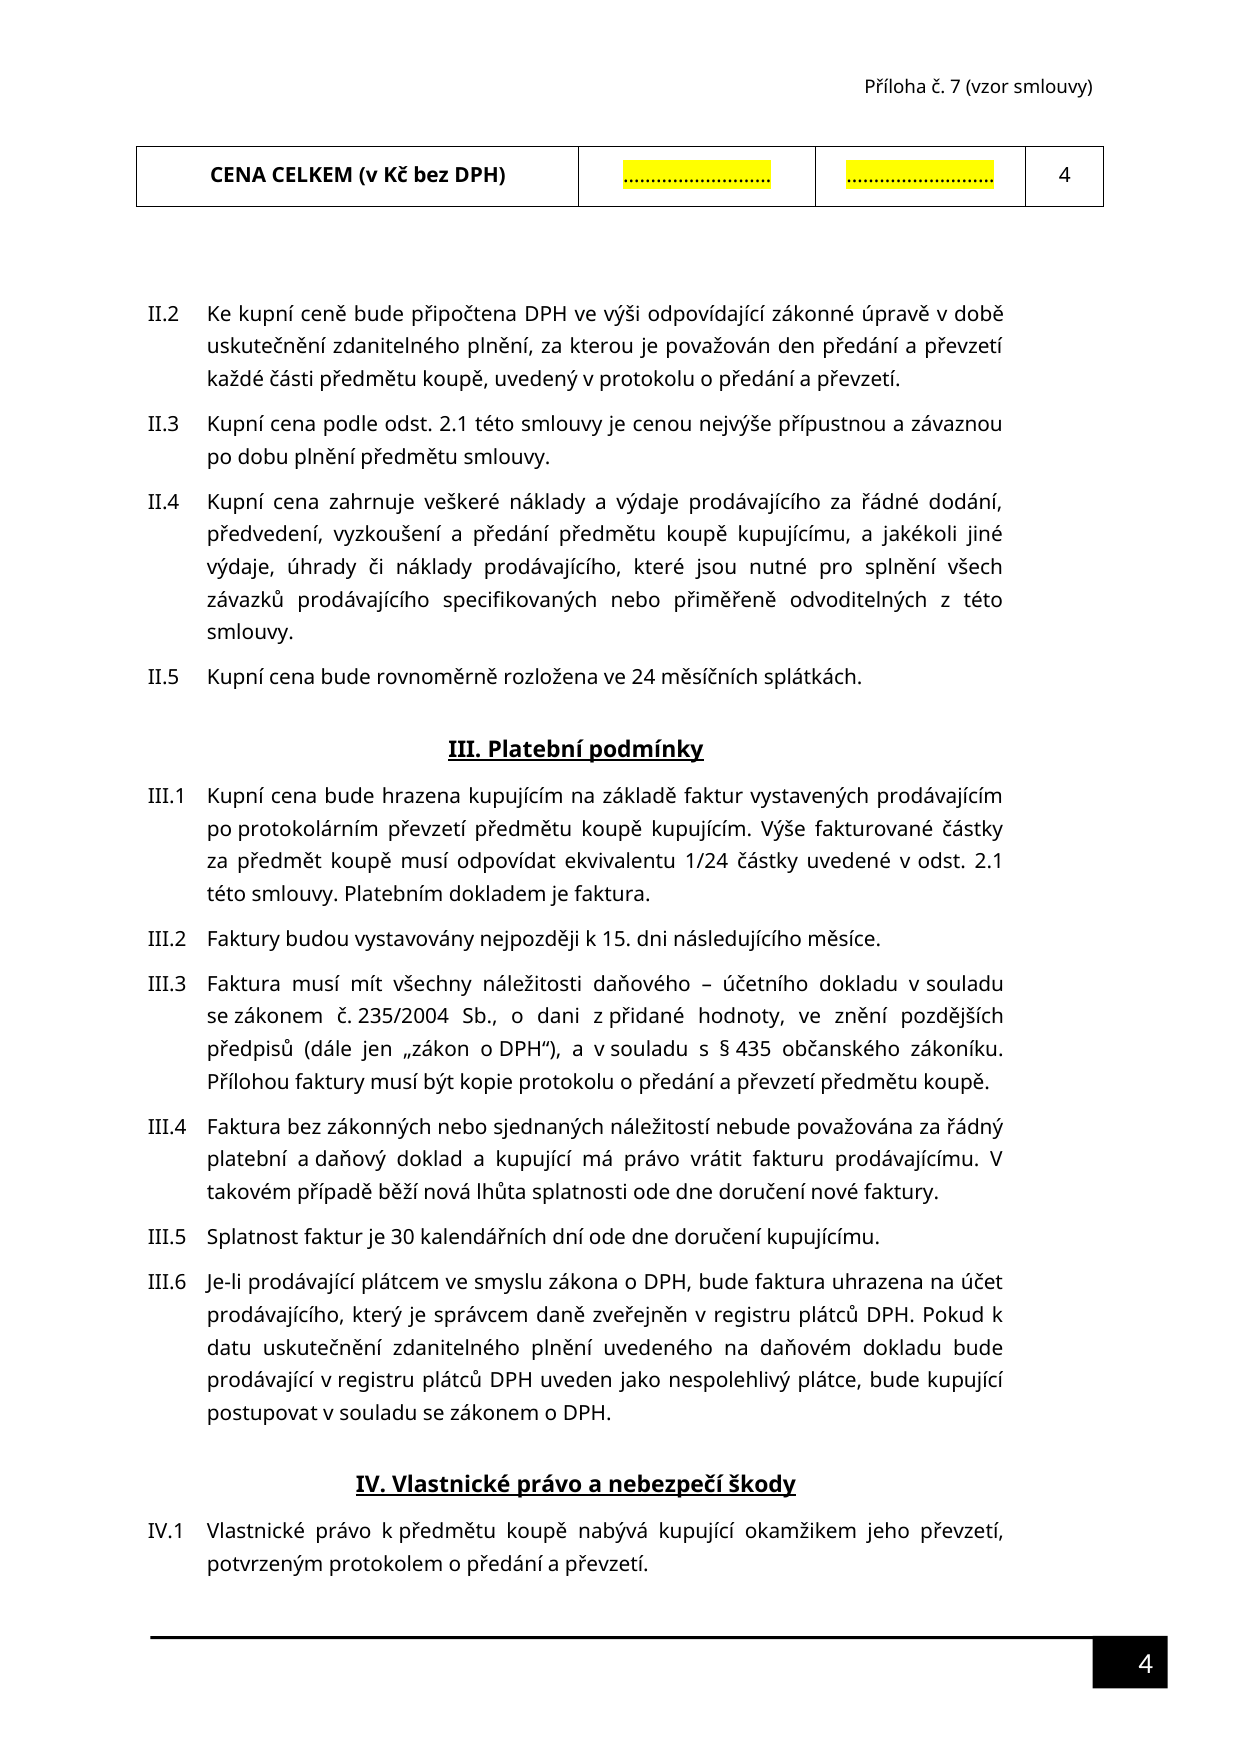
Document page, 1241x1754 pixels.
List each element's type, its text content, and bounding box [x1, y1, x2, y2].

text Faktura musí mít všechny náležitosti daňového – účetního dokladu v souladu se zákonem č. 235/2004 Sb., o dani z přidané hodnoty, ve znění pozdějších předpisů (dále jen „zákon o DPH“), a v souladu s § 435 občanského zákoníku. Přílohou faktury musí být kopie protokolu o předání a převzetí předmětu koupě. [148, 969, 1004, 1095]
text Kupní cena zahrnuje veškeré náklady a výdaje prodávajícího za řádné dodání, předvedení, vyzkoušení a předání předmětu koupě kupujícímu, a jakékoli jiné výdaje, úhrady či náklady prodávajícího, které jsou nutné pro splnění všech závazků prodávajícího specifikovaných nebo přiměřeně odvoditelných z této smlouvy. [148, 487, 1004, 646]
text Faktury budou vystavovány nejpozději k 15. dni následujícího měsíce. [148, 924, 1004, 952]
text Vlastnické právo k předmětu koupě nabývá kupující okamžikem jeho převzetí, potvrzeným protokolem o předání a převzetí. [148, 1516, 1004, 1577]
table_cell CENA CELKEM (v Kč bez DPH) [137, 147, 578, 206]
table_cell ……………………… [816, 147, 1025, 206]
text Splatnost faktur je 30 kalendářních dní ode dne doručení kupujícímu. [148, 1222, 1004, 1251]
text Ke kupní ceně bude připočtena DPH ve výši odpovídající zákonné úpravě v době uskutečnění zdanitelného plnění, za kterou je považován den předání a převzetí každé části předmětu koupě, uvedený v protokolu o předání a převzetí. [148, 299, 1004, 393]
text Kupní cena podle odst. 2.1 této smlouvy je cenou nejvýše přípustnou a závaznou po dobu plnění předmětu smlouvy. [148, 409, 1004, 470]
text Platební podmínky [148, 733, 1004, 764]
text Vlastnické právo a nebezpečí škody [148, 1468, 1004, 1499]
table_cell ……………………… [579, 147, 815, 206]
text Kupní cena bude rovnoměrně rozložena ve 24 měsíčních splátkách. [148, 662, 1004, 691]
table_cell 4 [1026, 147, 1103, 206]
text Je-li prodávající plátcem ve smyslu zákona o DPH, bude faktura uhrazena na účet prodávajícího, který je správcem daně zveřejněn v registru plátců DPH. Pokud k datu uskutečnění zdanitelného plnění uvedeného na daňovém dokladu bude prodávající v registru plátců DPH uveden jako nespolehlivý plátce, bude kupující postupovat v souladu se zákonem o DPH. [148, 1267, 1004, 1426]
text Faktura bez zákonných nebo sjednaných náležitostí nebude považována za řádný platební a daňový doklad a kupující má právo vrátit fakturu prodávajícímu. V takovém případě běží nová lhůta splatnosti ode dne doručení nové faktury. [148, 1112, 1004, 1206]
text Kupní cena bude hrazena kupujícím na základě faktur vystavených prodávajícím po protokolárním převzetí předmětu koupě kupujícím. Výše fakturované částky za předmět koupě musí odpovídat ekvivalentu 1/24 částky uvedené v odst. 2.1 této smlouvy. Platebním dokladem je faktura. [148, 781, 1004, 907]
